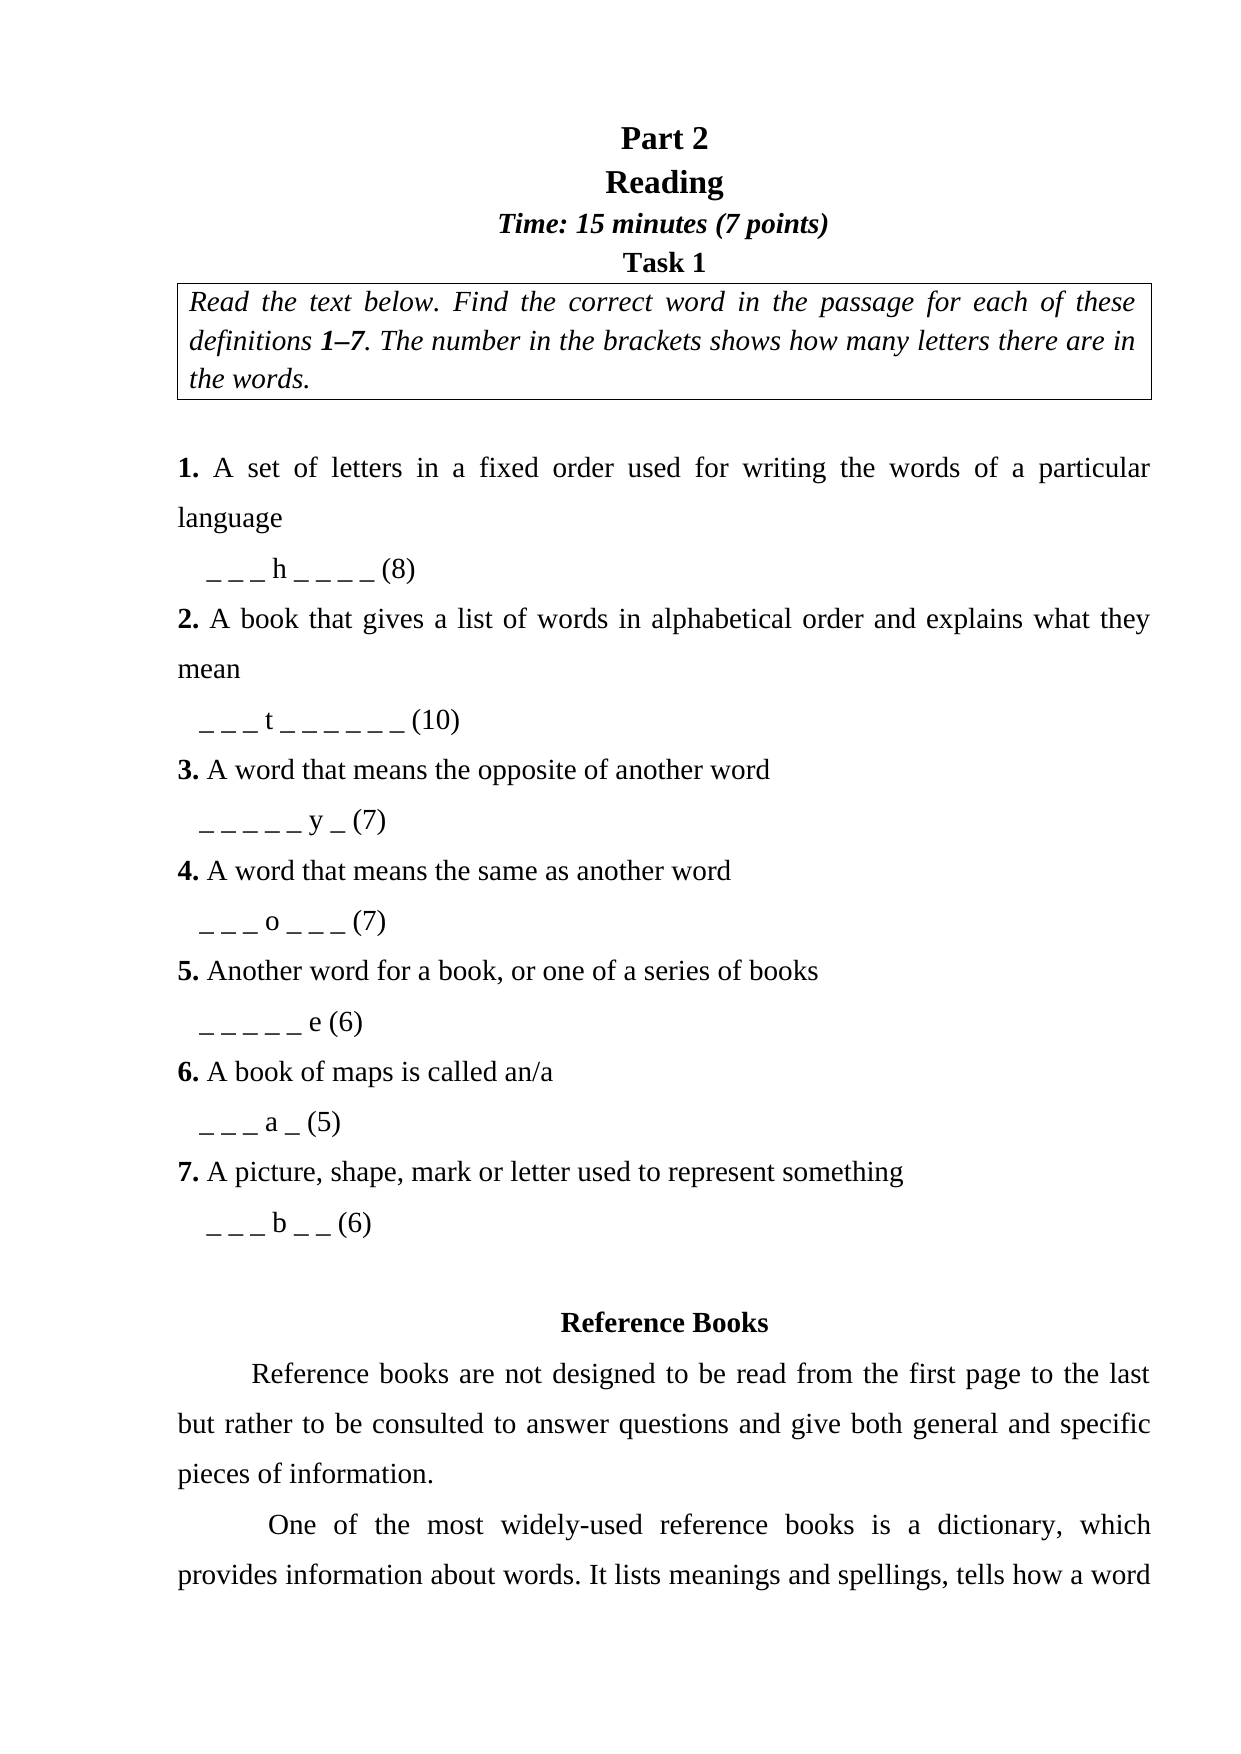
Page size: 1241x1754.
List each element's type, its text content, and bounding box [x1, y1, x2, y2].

text 2. A book that gives a list of words in alphabetical order and explains what they mean [177, 601, 1152, 685]
text _ _ _ _ _ e (6) [177, 1004, 1152, 1037]
text _ _ _ _ _ y _ (7) [177, 802, 1152, 836]
text 4. A word that means the same as another word [177, 853, 1152, 886]
text Reading [177, 162, 1152, 201]
text _ _ _ t _ _ _ _ _ _ (10) [177, 702, 1152, 735]
text Time: 15 minutes (7 points) [177, 206, 1152, 240]
text Reference books are not designed to be read from the first page to the last but rather to be consulted to answer questions and give both general and specific pieces of information. [177, 1356, 1152, 1490]
text _ _ _ o _ _ _ (7) [177, 903, 1152, 937]
table_header Read the text below. Find the correct word in the passage for each of these definitions 1–7. The number in the brackets shows how many letters there are in the words. [178, 284, 1151, 399]
text 5. Another word for a book, or one of a series of books [177, 953, 1152, 987]
text 7. A picture, shape, mark or letter used to represent something [177, 1154, 1152, 1188]
text 6. A book of maps is called an/a [177, 1054, 1152, 1087]
text _ _ _ a _ (5) [177, 1104, 1152, 1138]
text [177, 1507, 1152, 1591]
text Part 2 [177, 118, 1152, 156]
text Reference Books [177, 1306, 1152, 1339]
text 3. A word that means the opposite of another word [177, 752, 1152, 786]
text 1. A set of letters in a fixed order used for writing the words of a particular language [177, 450, 1152, 534]
text Task 1 [177, 245, 1152, 278]
text _ _ _ b _ _ (6) [177, 1205, 1152, 1238]
text _ _ _ h _ _ _ _ (8) [177, 551, 1152, 584]
